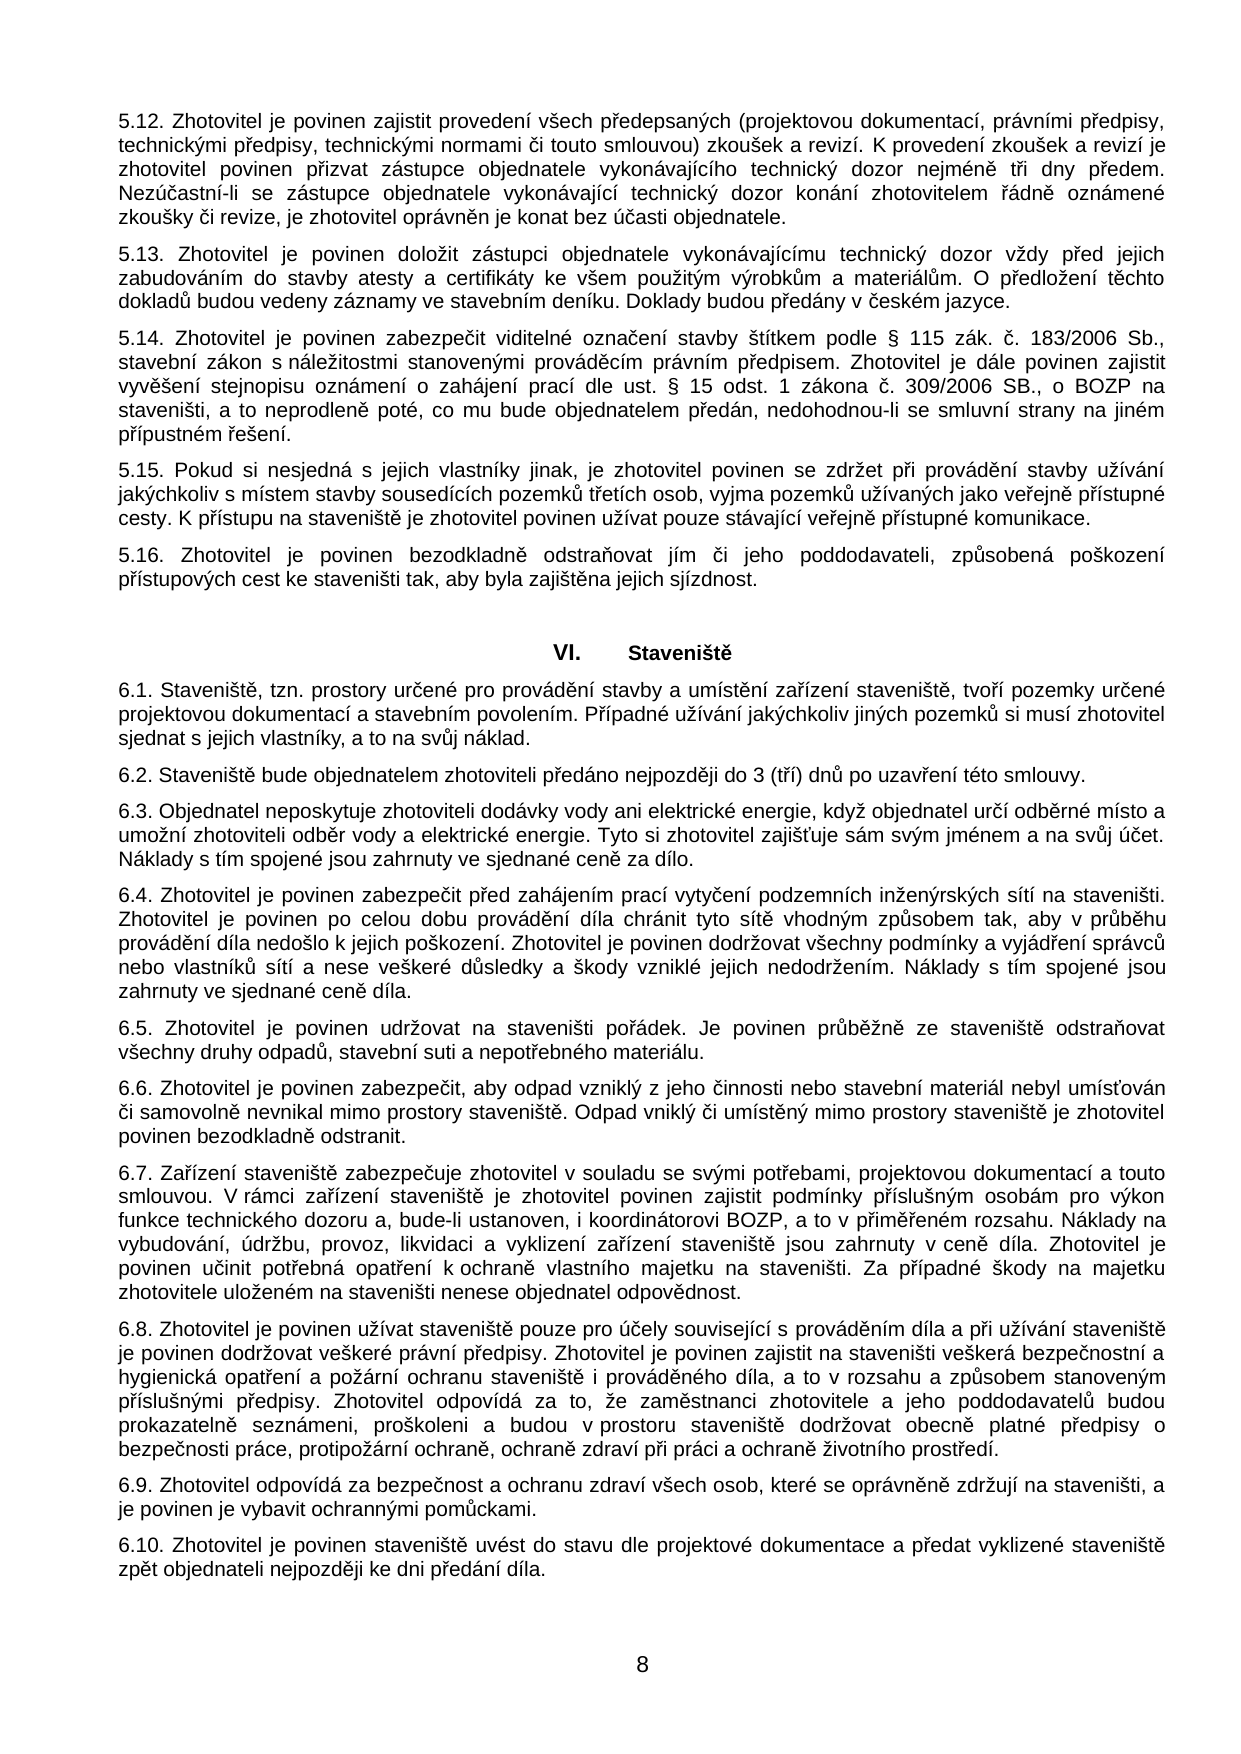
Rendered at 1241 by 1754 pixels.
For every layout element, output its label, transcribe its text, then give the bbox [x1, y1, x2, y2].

text 6.8. Zhotovitel je povinen užívat staveniště pouze pro účely související s prováděním díla a při užívání staveniště je povinen dodržovat veškeré právní předpisy. Zhotovitel je povinen zajistit na staveništi veškerá bezpečnostní a hygienická opatření a požární ochranu staveniště i prováděného díla, a to v rozsahu a způsobem stanoveným příslušnými předpisy. Zhotovitel odpovídá za to, že zaměstnanci zhotovitele a jeho poddodavatelů budou prokazatelně seznámeni, proškoleni a budou v prostoru staveniště dodržovat obecně platné předpisy o bezpečnosti práce, protipožární ochraně, ochraně zdraví při práci a ochraně životního prostředí. [118, 1317, 1167, 1460]
list 5.12. Zhotovitel je povinen zajistit provedení všech předepsaných (projektovou dokumentací, právními předpisy, technickými předpisy, technickými normami či touto smlouvou) zkoušek a revizí. K provedení zkoušek a revizí je zhotovitel povinen přizvat zástupce objednatele vykonávajícího technický dozor nejméně tři dny předem. Nezúčastní-li se zástupce objednatele vykonávající technický dozor konání zhotovitelem řádně oznámené zkoušky či revize, je zhotovitel oprávněn je konat bez účasti objednatele. [118, 109, 1167, 229]
text 6.2. Staveniště bude objednatelem zhotoviteli předáno nejpozději do 3 (tří) dnů po uzavření této smlouvy. [118, 762, 1167, 786]
text 6.6. Zhotovitel je povinen zabezpečit, aby odpad vzniklý z jeho činnosti nebo stavební materiál nebyl umísťován či samovolně nevnikal mimo prostory staveniště. Odpad vniklý či umístěný mimo prostory staveniště je zhotovitel povinen bezodkladně odstranit. [118, 1076, 1167, 1148]
text 6.9. Zhotovitel odpovídá za bezpečnost a ochranu zdraví všech osob, které se oprávněně zdržují na staveništi, a je povinen je vybavit ochrannými pomůckami. [118, 1473, 1167, 1521]
text 5.14. Zhotovitel je povinen zabezpečit viditelné označení stavby štítkem podle § 115 zák. č. 183/2006 Sb., stavební zákon s náležitostmi stanovenými prováděcím právním předpisem. Zhotovitel je dále povinen zajistit vyvěšení stejnopisu oznámení o zahájení prací dle ust. § 15 odst. 1 zákona č. 309/2006 SB., o BOZP na staveništi, a to neprodleně poté, co mu bude objednatelem předán, nedohodnou-li se smluvní strany na jiném přípustném řešení. [118, 326, 1167, 446]
text 5.16. Zhotovitel je povinen bezodkladně odstraňovat jím či jeho poddodavateli, způsobená poškození přístupových cest ke staveništi tak, aby byla zajištěna jejich sjízdnost. [118, 542, 1167, 590]
text 6.4. Zhotovitel je povinen zabezpečit před zahájením prací vytyčení podzemních inženýrských sítí na staveništi. Zhotovitel je povinen po celou dobu provádění díla chránit tyto sítě vhodným způsobem tak, aby v průběhu provádění díla nedošlo k jejich poškození. Zhotovitel je povinen dodržovat všechny podmínky a vyjádření správců nebo vlastníků sítí a nese veškeré důsledky a škody vzniklé jejich nedodržením. Náklady s tím spojené jsou zahrnuty ve sjednané ceně díla. [118, 883, 1167, 1003]
text 6.3. Objednatel neposkytuje zhotoviteli dodávky vody ani elektrické energie, když objednatel určí odběrné místo a umožní zhotoviteli odběr vody a elektrické energie. Tyto si zhotovitel zajišťuje sám svým jménem a na svůj účet. Náklady s tím spojené jsou zahrnuty ve sjednané ceně za dílo. [118, 799, 1167, 871]
text 6.7. Zařízení staveniště zabezpečuje zhotovitel v souladu se svými potřebami, projektovou dokumentací a touto smlouvou. V rámci zařízení staveniště je zhotovitel povinen zajistit podmínky příslušným osobám pro výkon funkce technického dozoru a, bude-li ustanoven, i koordinátorovi BOZP, a to v přiměřeném rozsahu. Náklady na vybudování, údržbu, provoz, likvidaci a vyklizení zařízení staveniště jsou zahrnuty v ceně díla. Zhotovitel je povinen učinit potřebná opatření k ochraně vlastního majetku na staveništi. Za případné škody na majetku zhotovitele uloženém na staveništi nenese objednatel odpovědnost. [118, 1160, 1167, 1304]
text 6.5. Zhotovitel je povinen udržovat na staveništi pořádek. Je povinen průběžně ze staveniště odstraňovat všechny druhy odpadů, stavební suti a nepotřebného materiálu. [118, 1016, 1167, 1063]
text 6.10. Zhotovitel je povinen staveniště uvést do stavu dle projektové dokumentace a předat vyklizené staveniště zpět objednateli nejpozději ke dni předání díla. [118, 1533, 1167, 1581]
subtitle Staveniště [118, 639, 1167, 666]
text 5.13. Zhotovitel je povinen doložit zástupci objednatele vykonávajícímu technický dozor vždy před jejich zabudováním do stavby atesty a certifikáty ke všem použitým výrobkům a materiálům. O předložení těchto dokladů budou vedeny záznamy ve stavebním deníku. Doklady budou předány v českém jazyce. [118, 241, 1167, 313]
text 5.15. Pokud si nesjedná s jejich vlastníky jinak, je zhotovitel povinen se zdržet při provádění stavby užívání jakýchkoliv s místem stavby sousedících pozemků třetích osob, vyjma pozemků užívaných jako veřejně přístupné cesty. K přístupu na staveniště je zhotovitel povinen užívat pouze stávající veřejně přístupné komunikace. [118, 458, 1167, 530]
subtitle 6.1. Staveniště, tzn. prostory určené pro provádění stavby a umístění zařízení staveniště, tvoří pozemky určené projektovou dokumentací a stavebním povolením. Případné užívání jakýchkoliv jiných pozemků si musí zhotovitel sjednat s jejich vlastníky, a to na svůj náklad. [118, 678, 1167, 750]
